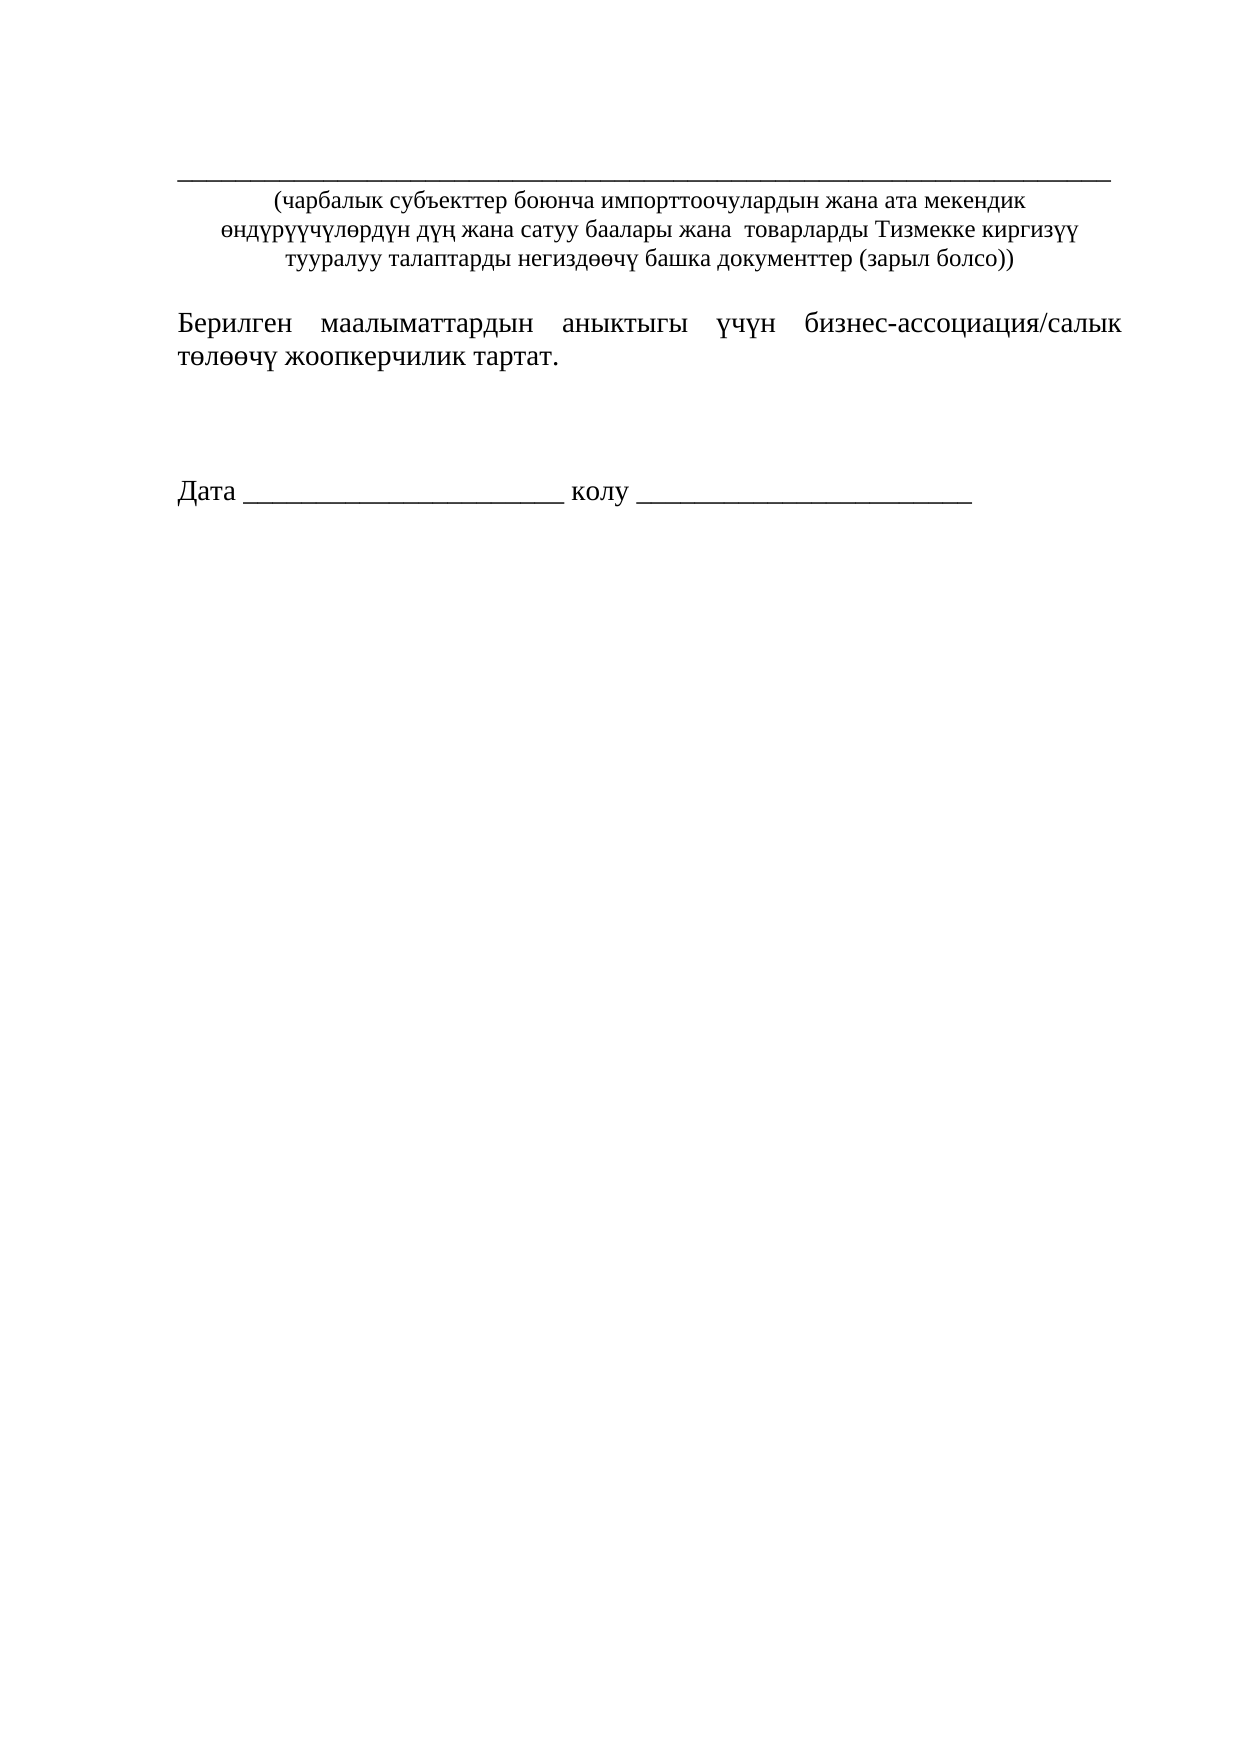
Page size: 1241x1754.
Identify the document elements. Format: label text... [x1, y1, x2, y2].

text (чарбалык субъекттер боюнча импорттоочулардын жана ата мекендик өндүрүүчүлөрдүн дүң жана сатуу баалары жана товарларды Тизмекке киргизүү тууралуу талаптарды негиздөөчү башка документтер (зарыл болсо)) [177, 185, 1122, 271]
text Берилген маалыматтардын аныктыгы үчүн бизнес-ассоциация/салык төлөөчү жоопкерчилик тартат. [177, 305, 1122, 372]
text Дата ______________________ колу _______________________ [177, 473, 1122, 506]
text ________________________________________________________________ [177, 152, 1122, 185]
